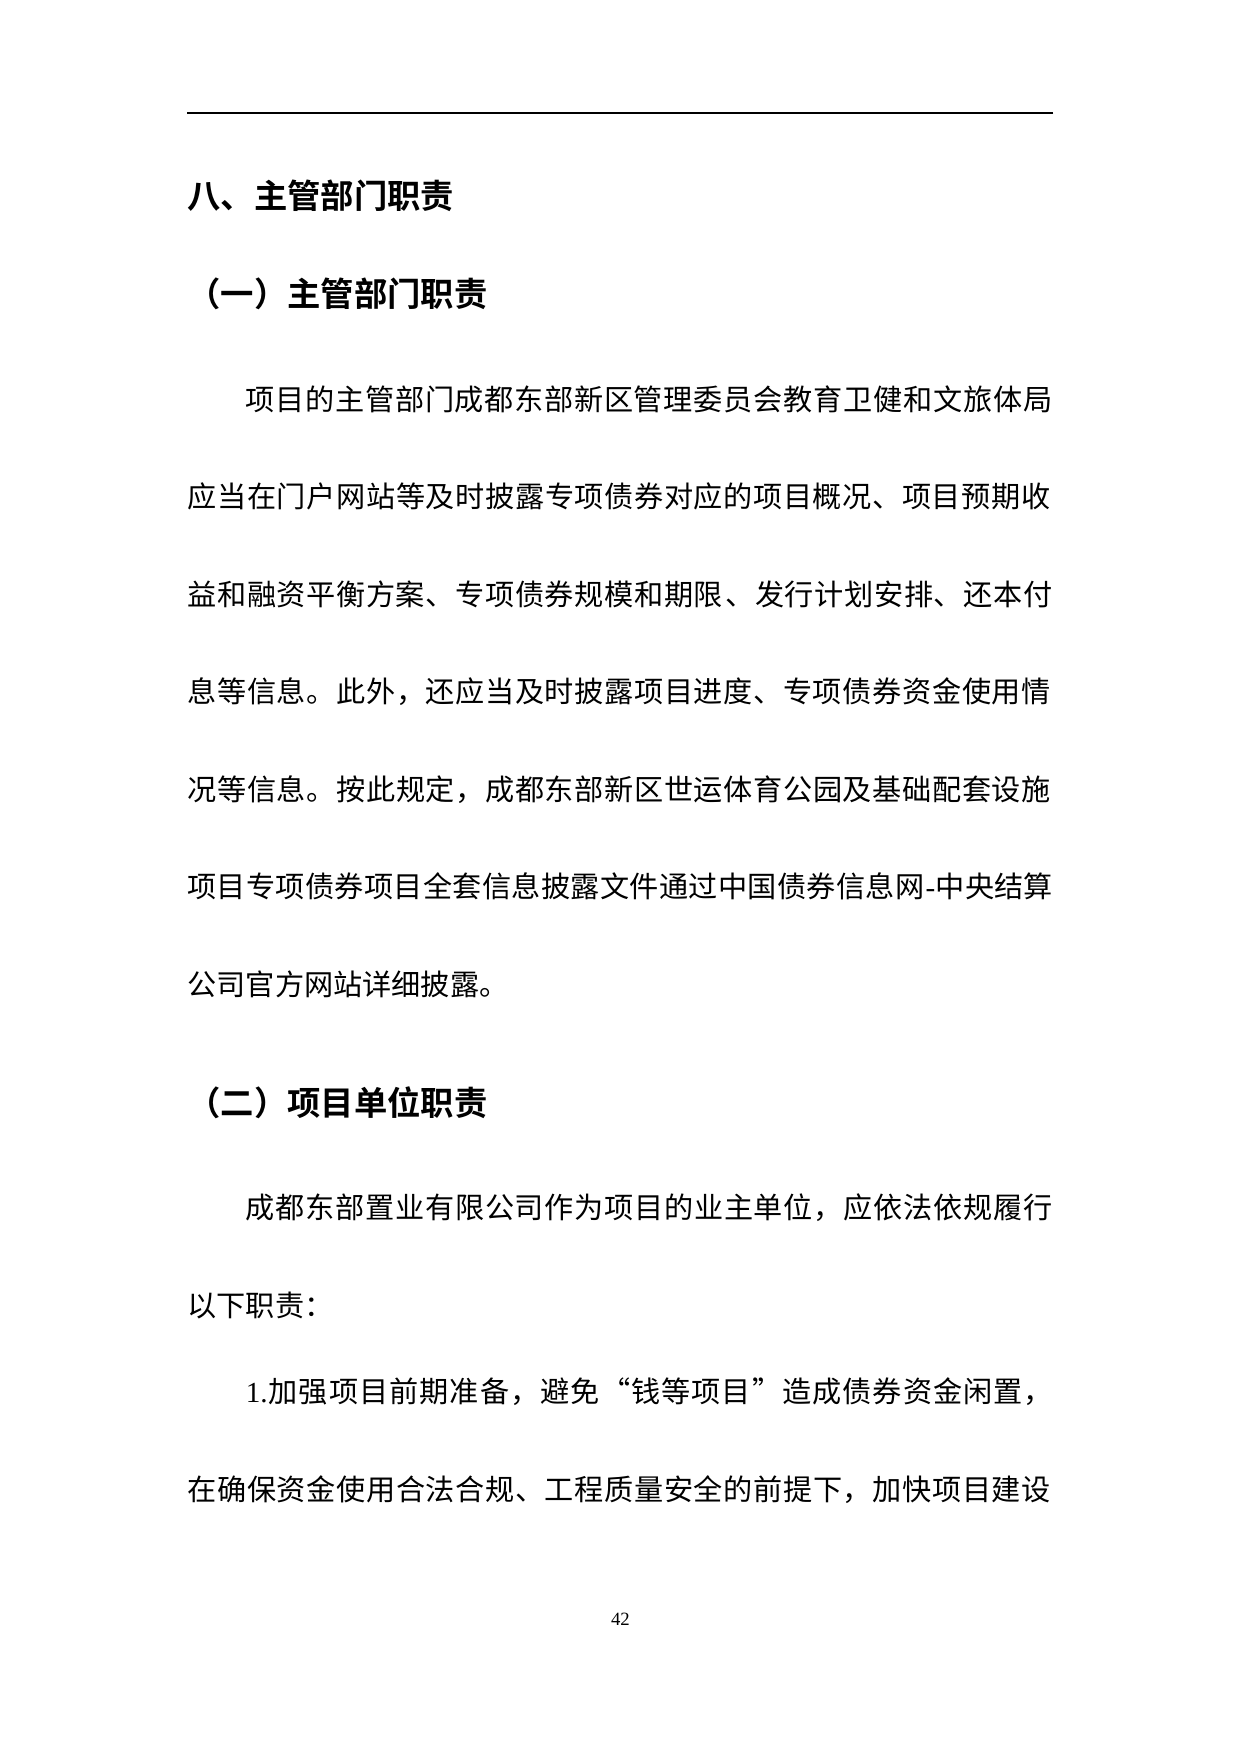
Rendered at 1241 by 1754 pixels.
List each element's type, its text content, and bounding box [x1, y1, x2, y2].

subtitle 主管部门职责 [187, 162, 1053, 227]
text 成都东部置业有限公司作为项目的业主单位，应依法依规履行以下职责： [187, 1174, 1053, 1336]
subtitle 项目单位职责 [187, 1068, 1053, 1133]
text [187, 1357, 1053, 1520]
text 项目的主管部门成都东部新区管理委员会教育卫健和文旅体局应当在门户网站等及时披露专项债券对应的项目概况、项目预期收益和融资平衡方案、专项债券规模和期限、发行计划安排、还本付息等信息。此外，还应当及时披露项目进度、专项债券资金使用情况等信息。按此规定，成都东部新区世运体育公园及基础配套设施项目专项债券项目全套信息披露文件通过中国债券信息网-中央结算公司官方网站详细披露。 [187, 365, 1053, 1015]
subtitle 主管部门职责 [187, 259, 1053, 324]
